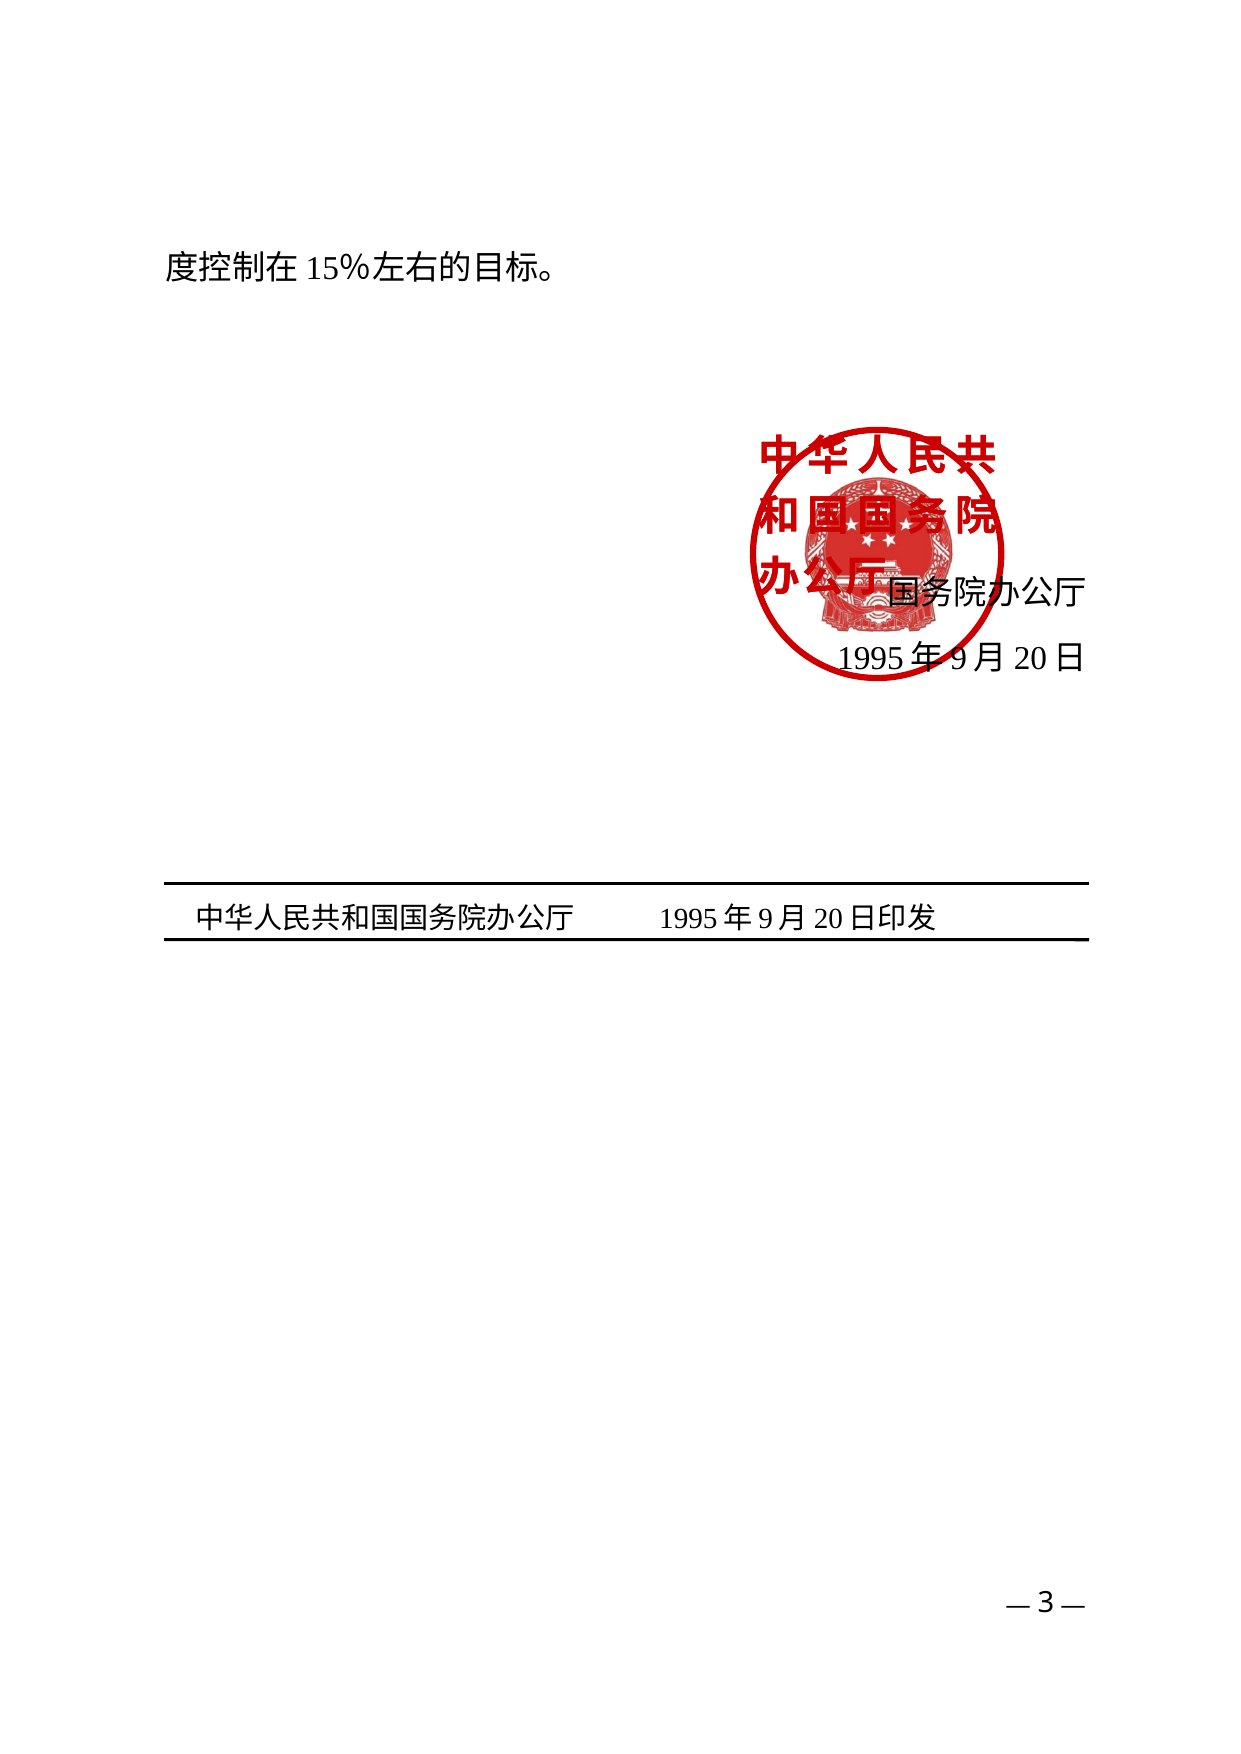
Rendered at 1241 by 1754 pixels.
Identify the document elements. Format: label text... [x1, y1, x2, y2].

text 中华人民共和国国务院办公厅 1995年9月20日印发 [195, 885, 1051, 938]
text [165, 233, 1087, 298]
picture [803, 476, 953, 558]
text 1995年9月20日 [165, 623, 1087, 688]
text 国务院办公厅 [165, 558, 1087, 623]
